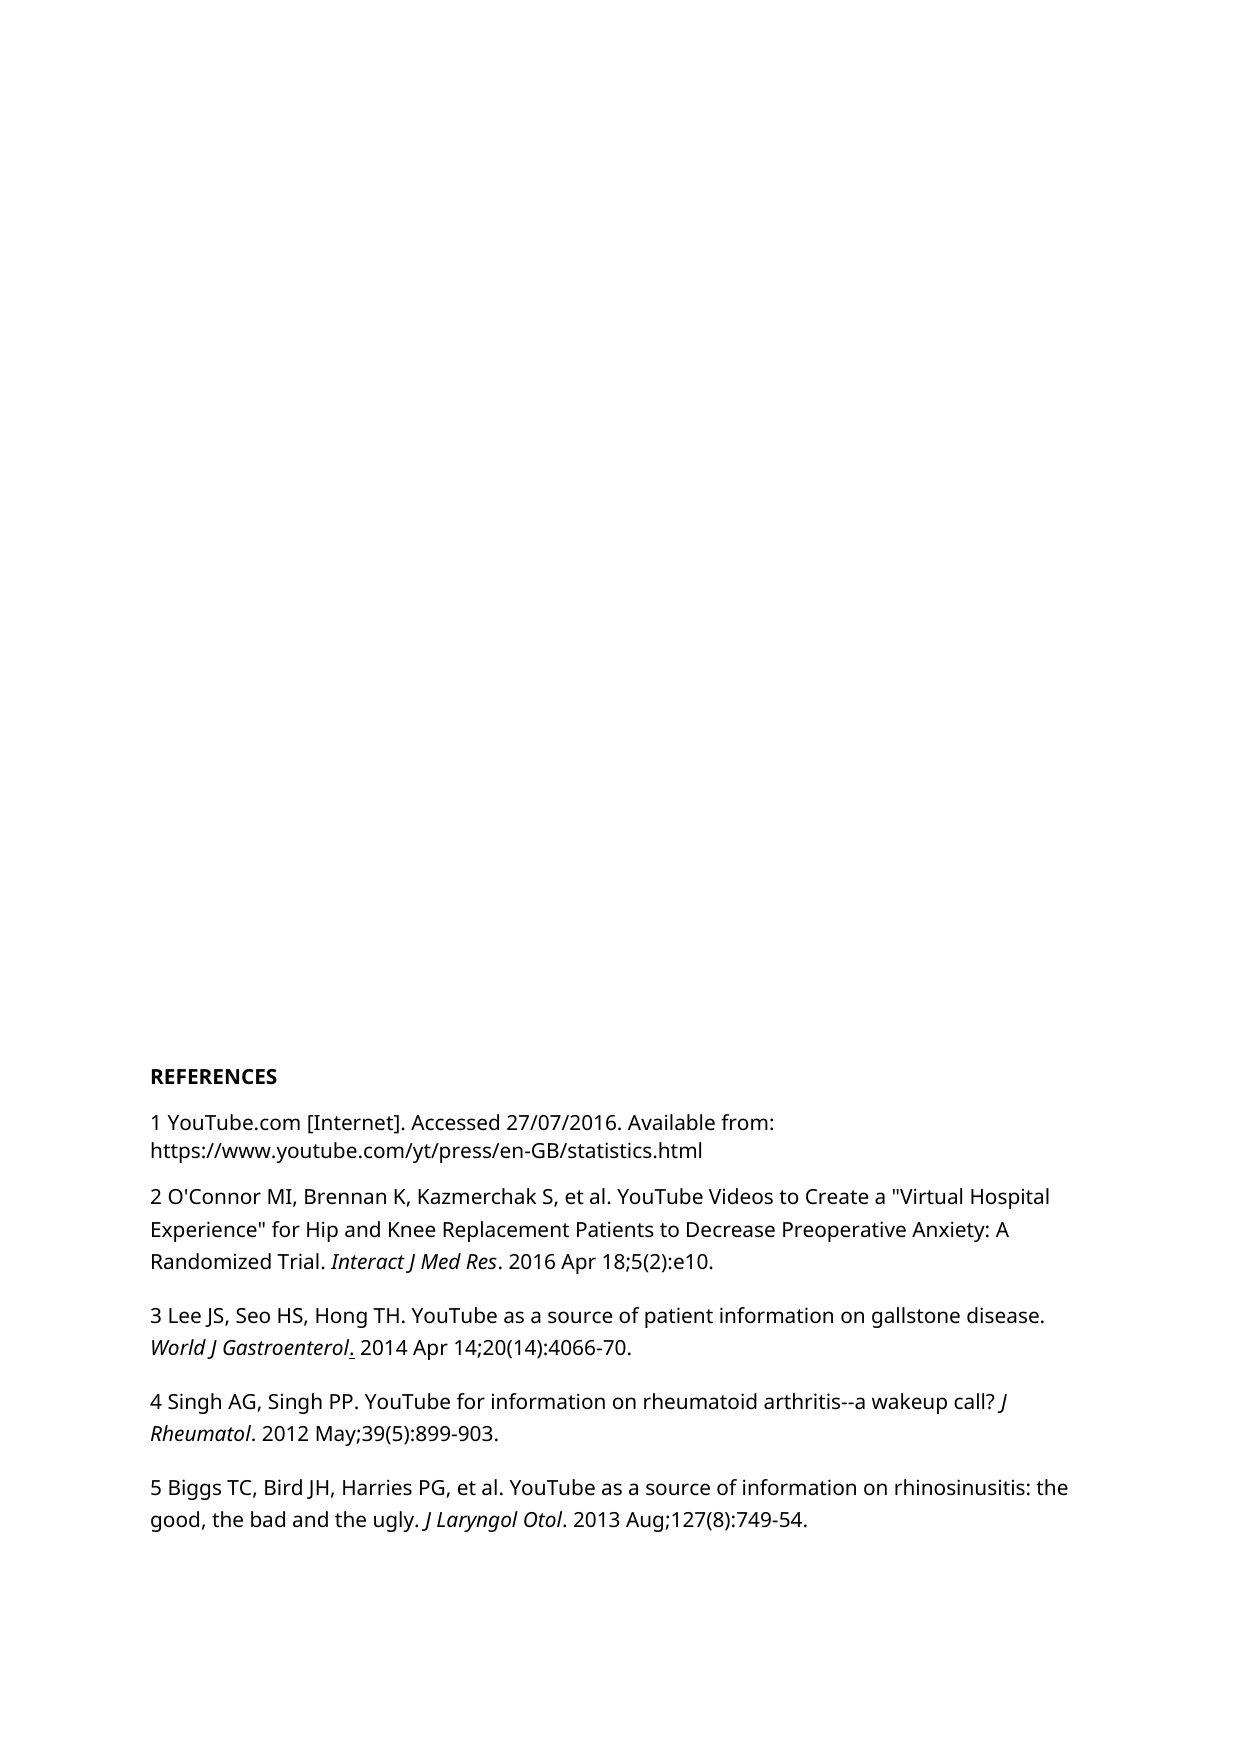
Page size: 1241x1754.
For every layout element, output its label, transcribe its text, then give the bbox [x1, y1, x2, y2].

text 1 YouTube.com [Internet]. Accessed 27/07/2016. Available from: https://www.youtube.com/yt/press/en-GB/statistics.html [150, 1108, 1090, 1165]
text 4 Singh AG, Singh PP. YouTube for information on rheumatoid arthritis--a wakeup call? J Rheumatol. 2012 May;39(5):899-903. [150, 1387, 1090, 1448]
text 3 Lee JS, Seo HS, Hong TH. YouTube as a source of patient information on gallstone disease. World J Gastroenterol. 2014 Apr 14;20(14):4066-70. [150, 1301, 1090, 1362]
text 2 O'Connor MI, Brennan K, Kazmerchak S, et al. YouTube Videos to Create a "Virtual Hospital Experience" for Hip and Knee Replacement Patients to Decrease Preoperative Anxiety: A Randomized Trial. Interact J Med Res. 2016 Apr 18;5(2):e10. [150, 1182, 1090, 1276]
text 5 Biggs TC, Bird JH, Harries PG, et al. YouTube as a source of information on rhinosinusitis: the good, the bad and the ugly. J Laryngol Otol. 2013 Aug;127(8):749-54. [150, 1473, 1090, 1534]
text REFERENCES [150, 1062, 1090, 1091]
